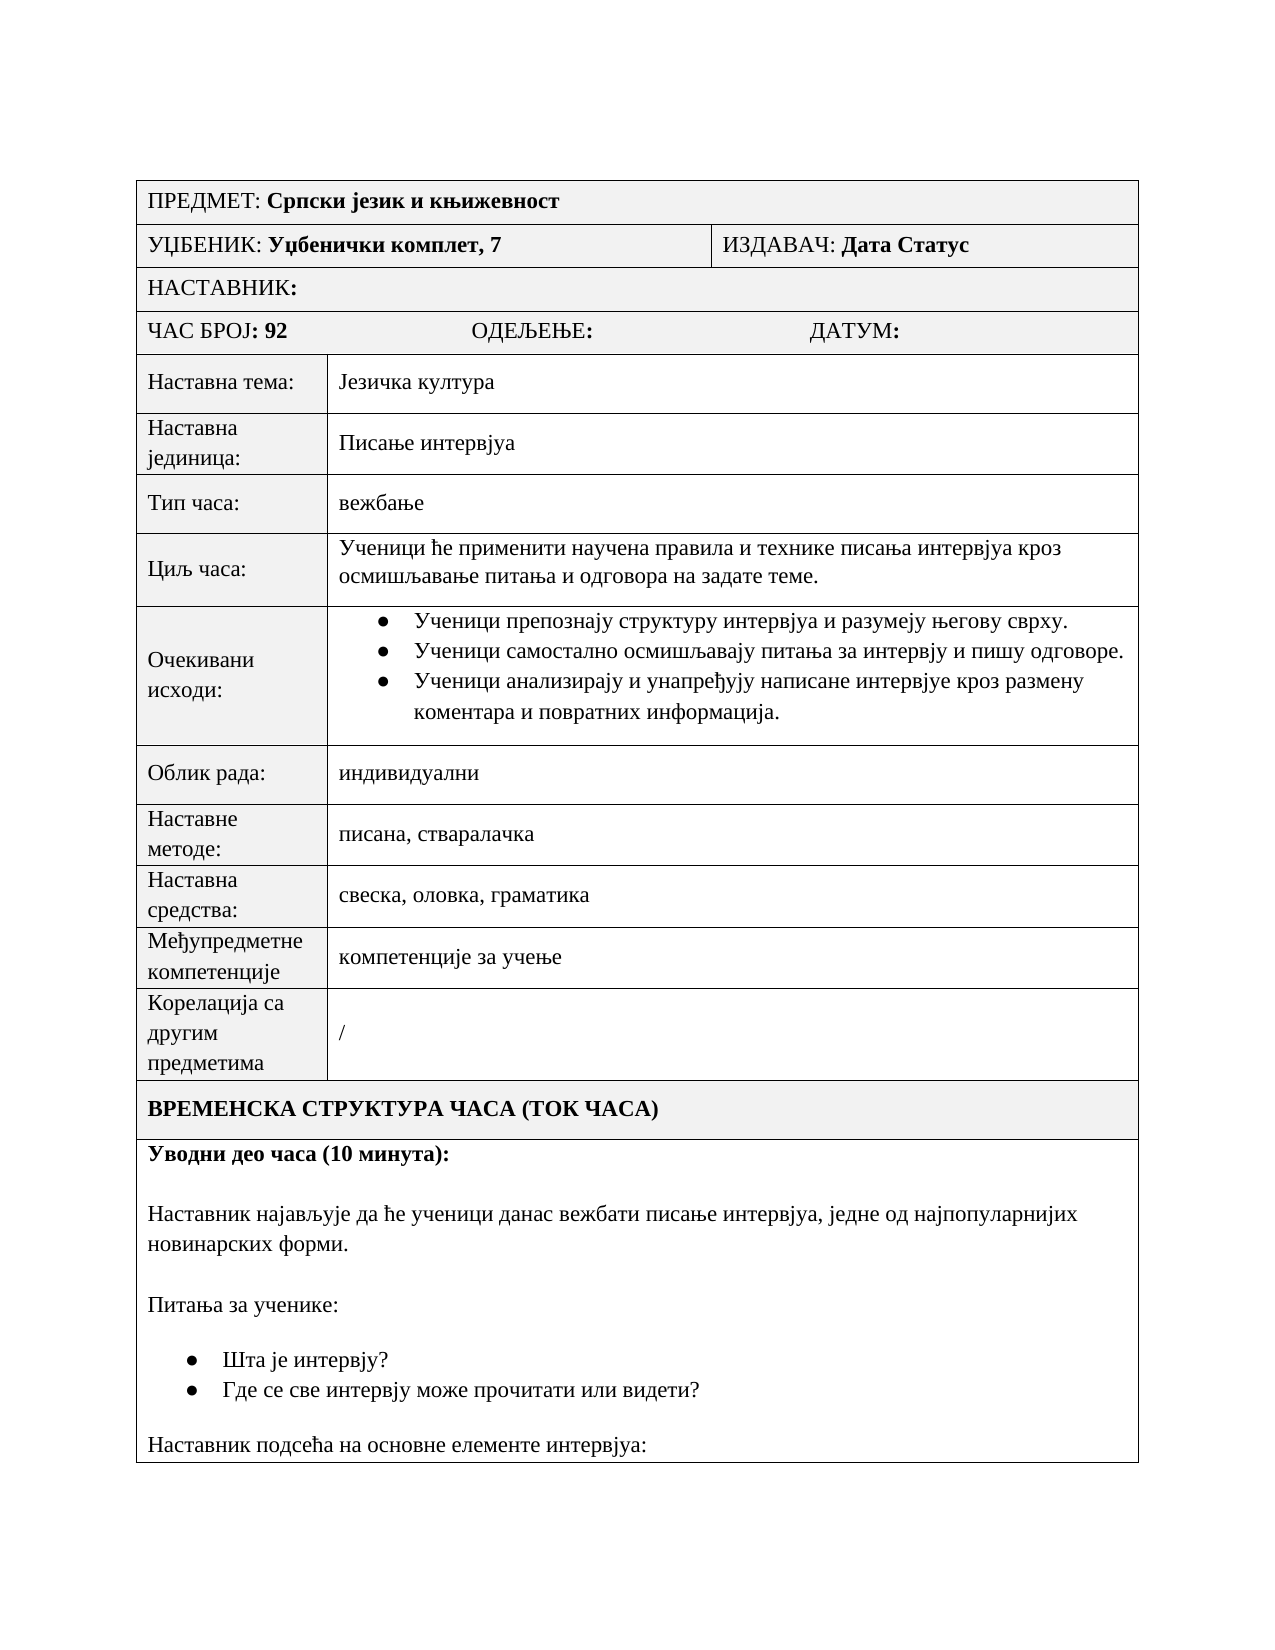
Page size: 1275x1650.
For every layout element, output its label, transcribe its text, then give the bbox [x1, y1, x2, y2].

table_cell Писање интервјуа [328, 414, 1138, 474]
table_header ПРЕДМЕТ: Српски језик и књижевност [137, 181, 1138, 224]
table_cell Наставна тема: [137, 355, 327, 413]
table_cell вежбање [328, 475, 1138, 533]
table_cell Ученици ће применити научена правила и технике писања интервјуа кроз осмишљавање питања и одговора на задате теме. [328, 534, 1138, 606]
table_cell Језичка култура [328, 355, 1138, 413]
table_cell Тип часа: [137, 475, 327, 533]
table_cell Наставне методе: [137, 805, 327, 865]
table_cell ОДЕЉЕЊЕ: [460, 312, 798, 353]
table_cell индивидуални [328, 746, 1138, 804]
table_cell Ученици препознају структуру интервјуа и разумеју његову сврху. Ученици самостално осмишљавају питања за интервју и пишу одговоре. Ученици анализирају и унапређују написане интервјуе кроз размену коментара и повратних информација. [328, 607, 1138, 744]
table_cell / [328, 989, 1138, 1080]
table_cell НАСТАВНИК: [137, 268, 1138, 311]
table_cell ИЗДАВАЧ: Дата Статус [712, 225, 1138, 267]
table_cell Облик рада: [137, 746, 327, 804]
table_cell свеска, оловка, граматика [328, 866, 1138, 927]
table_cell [137, 1140, 1138, 1462]
table_cell Циљ часа: [137, 534, 327, 606]
table_cell Међупредметне компетенције [137, 928, 327, 988]
table_cell ЧАС БРОЈ: 92 [137, 312, 460, 353]
table_cell писана, стваралачка [328, 805, 1138, 865]
table_cell ВРЕМЕНСКА СТРУКТУРА ЧАСА (ТОК ЧАСА) [137, 1081, 1138, 1139]
table_cell ДАТУМ: [798, 312, 1138, 353]
table_cell Наставна јединица: [137, 414, 327, 474]
table_cell УЏБЕНИК: Уџбенички комплет, 7 [137, 225, 711, 267]
table_cell Наставна средства: [137, 866, 327, 927]
table_cell Очекивани исходи: [137, 607, 327, 744]
table_cell Корелација са другим предметима [137, 989, 327, 1080]
table_cell компетенције за учење [328, 928, 1138, 988]
